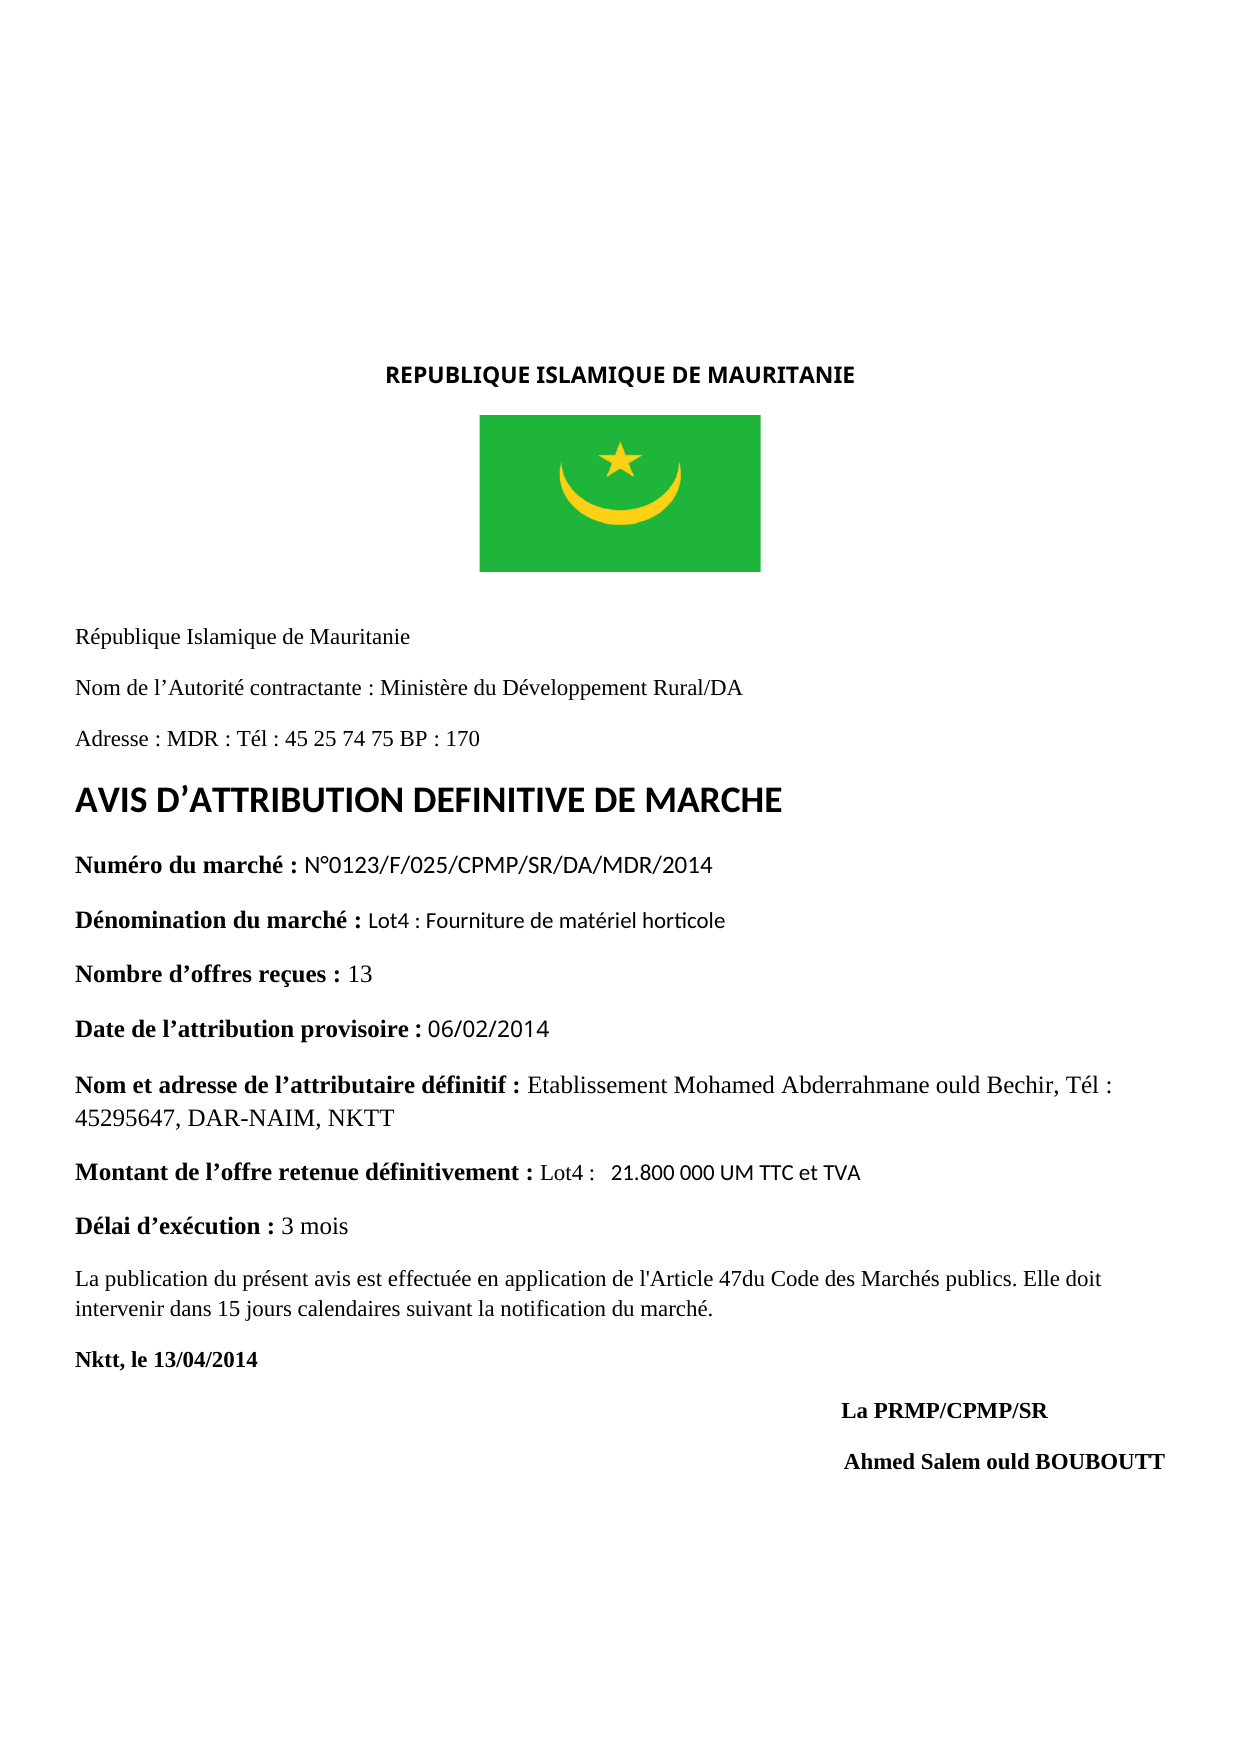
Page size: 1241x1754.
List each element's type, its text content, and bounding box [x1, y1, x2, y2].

text Nom et adresse de l’attributaire définitif : Etablissement Mohamed Abderrahmane ould Bechir, Tél : 45295647, DAR-NAIM, NKTT [75, 1070, 1165, 1132]
text République Islamique de Mauritanie [75, 623, 1165, 649]
text Date de l’attribution provisoire : 06/02/2014 [75, 1013, 1165, 1045]
text Ahmed Salem ould BOUBOUTT [75, 1448, 1165, 1475]
text Nom de l’Autorité contractante : Ministère du Développement Rural/DA [75, 674, 1165, 700]
text REPUBLIQUE ISLAMIQUE DE MAURITANIE [75, 359, 1165, 390]
text AVIS D’ATTRIBUTION DEFINITIVE DE MARCHE [75, 776, 1165, 822]
text La publication du présent avis est effectuée en application de l'Article 47du Code des Marchés publics. Elle doit intervenir dans 15 jours calendaires suivant la notification du marché. [75, 1265, 1165, 1322]
picture [479, 415, 761, 572]
text Délai d’exécution : 3 mois [75, 1211, 1165, 1240]
text Numéro du marché : N°0123/F/025/CPMP/SR/DA/MDR/2014 [75, 849, 1165, 880]
text Adresse : MDR : Tél : 45 25 74 75 BP : 170 [75, 725, 1165, 751]
text Nombre d’offres reçues : 13 [75, 959, 1165, 988]
text La PRMP/CPMP/SR [75, 1397, 1165, 1424]
text Montant de l’offre retenue définitivement : Lot4 : 21.800 000 UM TTC et TVA [75, 1157, 1165, 1186]
text Dénomination du marché : Lot4 : Fourniture de matériel horticole [75, 905, 1165, 934]
text Nktt, le 13/04/2014 [75, 1346, 1165, 1373]
